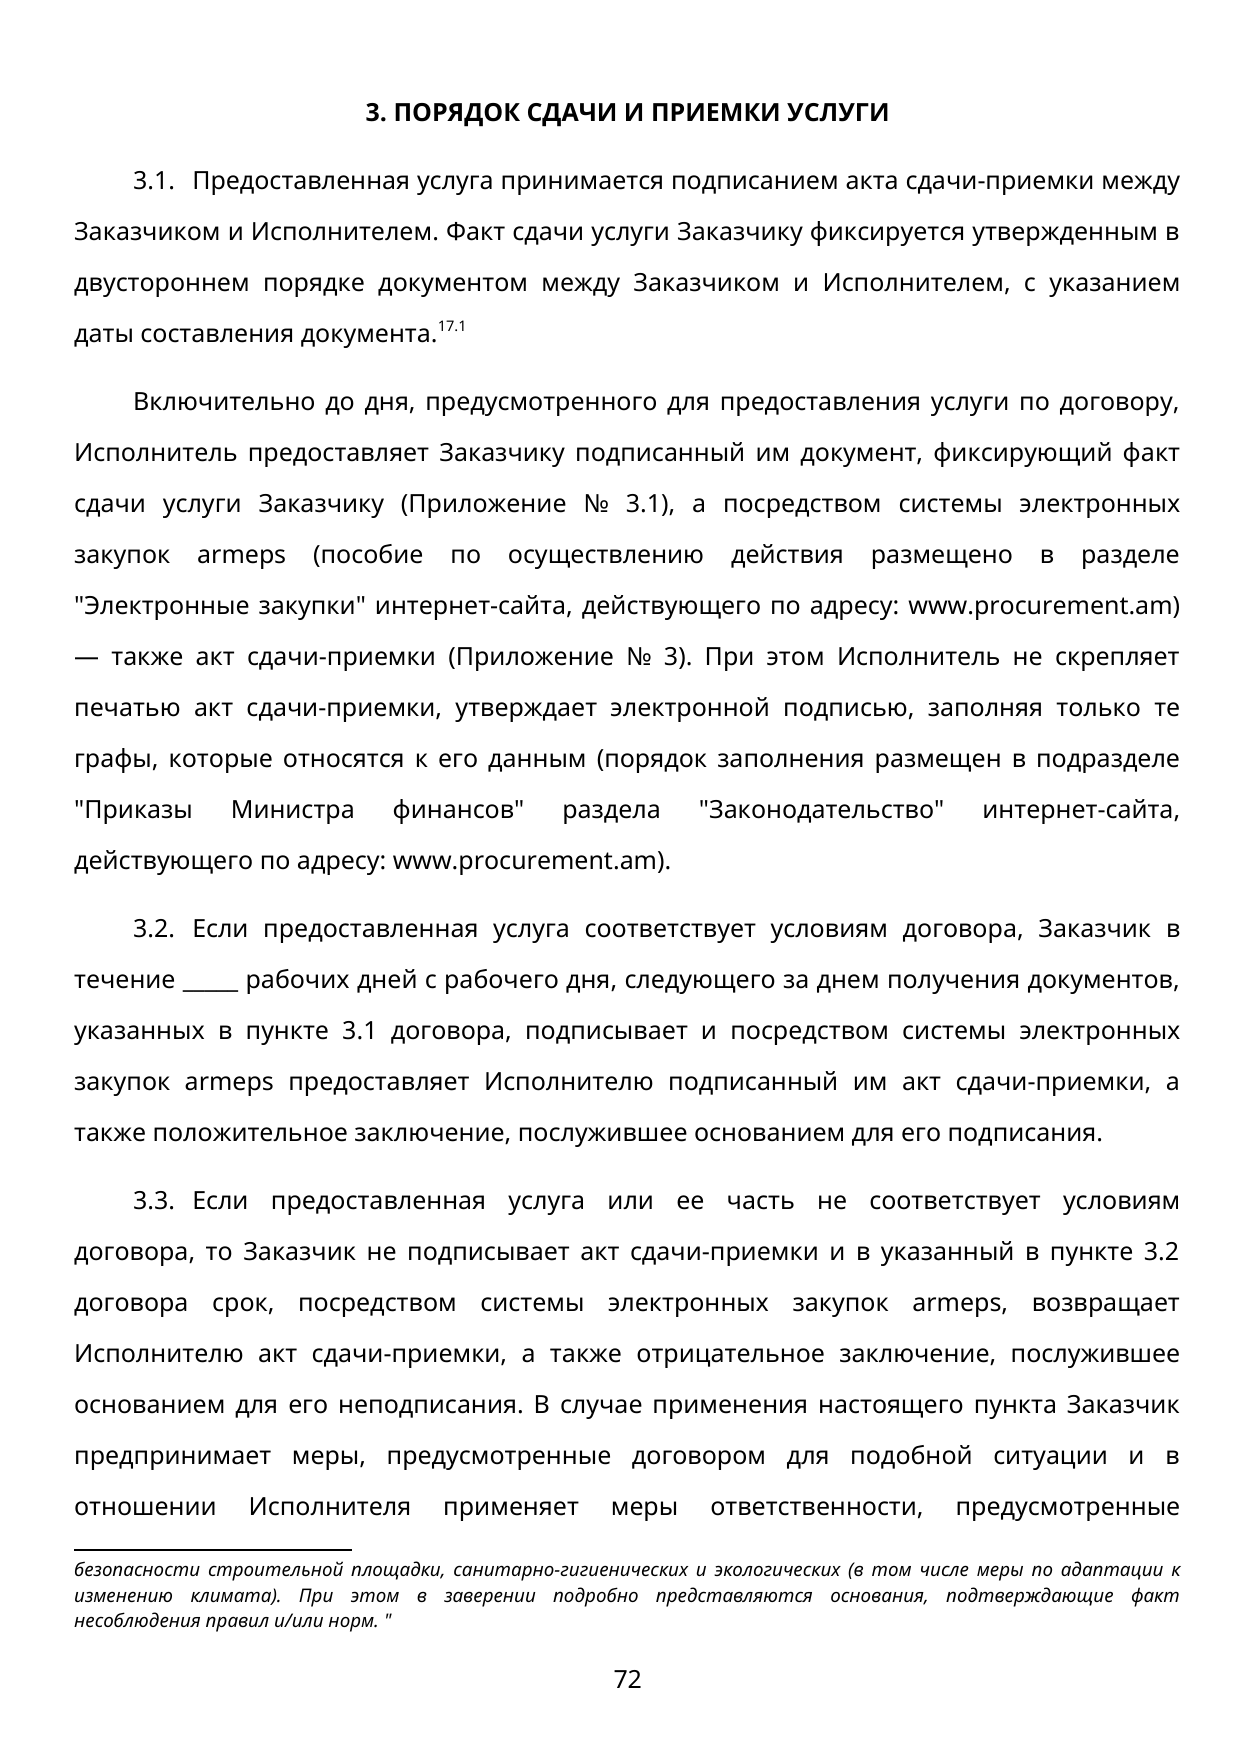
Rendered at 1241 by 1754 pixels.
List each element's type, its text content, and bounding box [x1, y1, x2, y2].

text 3. ПОРЯДОК СДАЧИ И ПРИЕМКИ УСЛУГИ [74, 95, 1181, 129]
text 3.1. Предоставленная услуга принимается подписанием акта сдачи-приемки между Заказчиком и Исполнителем. Факт сдачи услуги Заказчику фиксируется утвержденным в двустороннем порядке документом между Заказчиком и Исполнителем, с указанием даты составления документа.17.1 [74, 163, 1181, 350]
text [74, 1183, 1181, 1523]
text Включительно до дня, предусмотренного для предоставления услуги по договору, Исполнитель предоставляет Заказчику подписанный им документ, фиксирующий факт сдачи услуги Заказчику (Приложение № 3.1), а посредством системы электронных закупок armeps (пособие по осуществлению действия размещено в разделе "Электронные закупки" интернет-сайта, действующего по адресу: www.procurement.am) — также акт сдачи-приемки (Приложение № 3). При этом Исполнитель не скрепляет печатью акт сдачи-приемки, утверждает электронной подписью, заполняя только те графы, которые относятся к его данным (порядок заполнения размещен в подразделе "Приказы Министра финансов" раздела "Законодательство" интернет-сайта, действующего по адресу: www.procurement.am). [74, 384, 1181, 877]
text 3.2. Если предоставленная услуга соответствует условиям договора, Заказчик в течение _____ рабочих дней с рабочего дня, следующего за днем получения документов, указанных в пункте 3.1 договора, подписывает и посредством системы электронных закупок armeps предоставляет Исполнителю подписанный им акт сдачи-приемки, а также положительное заключение, послужившее основанием для его подписания. [74, 911, 1181, 1149]
